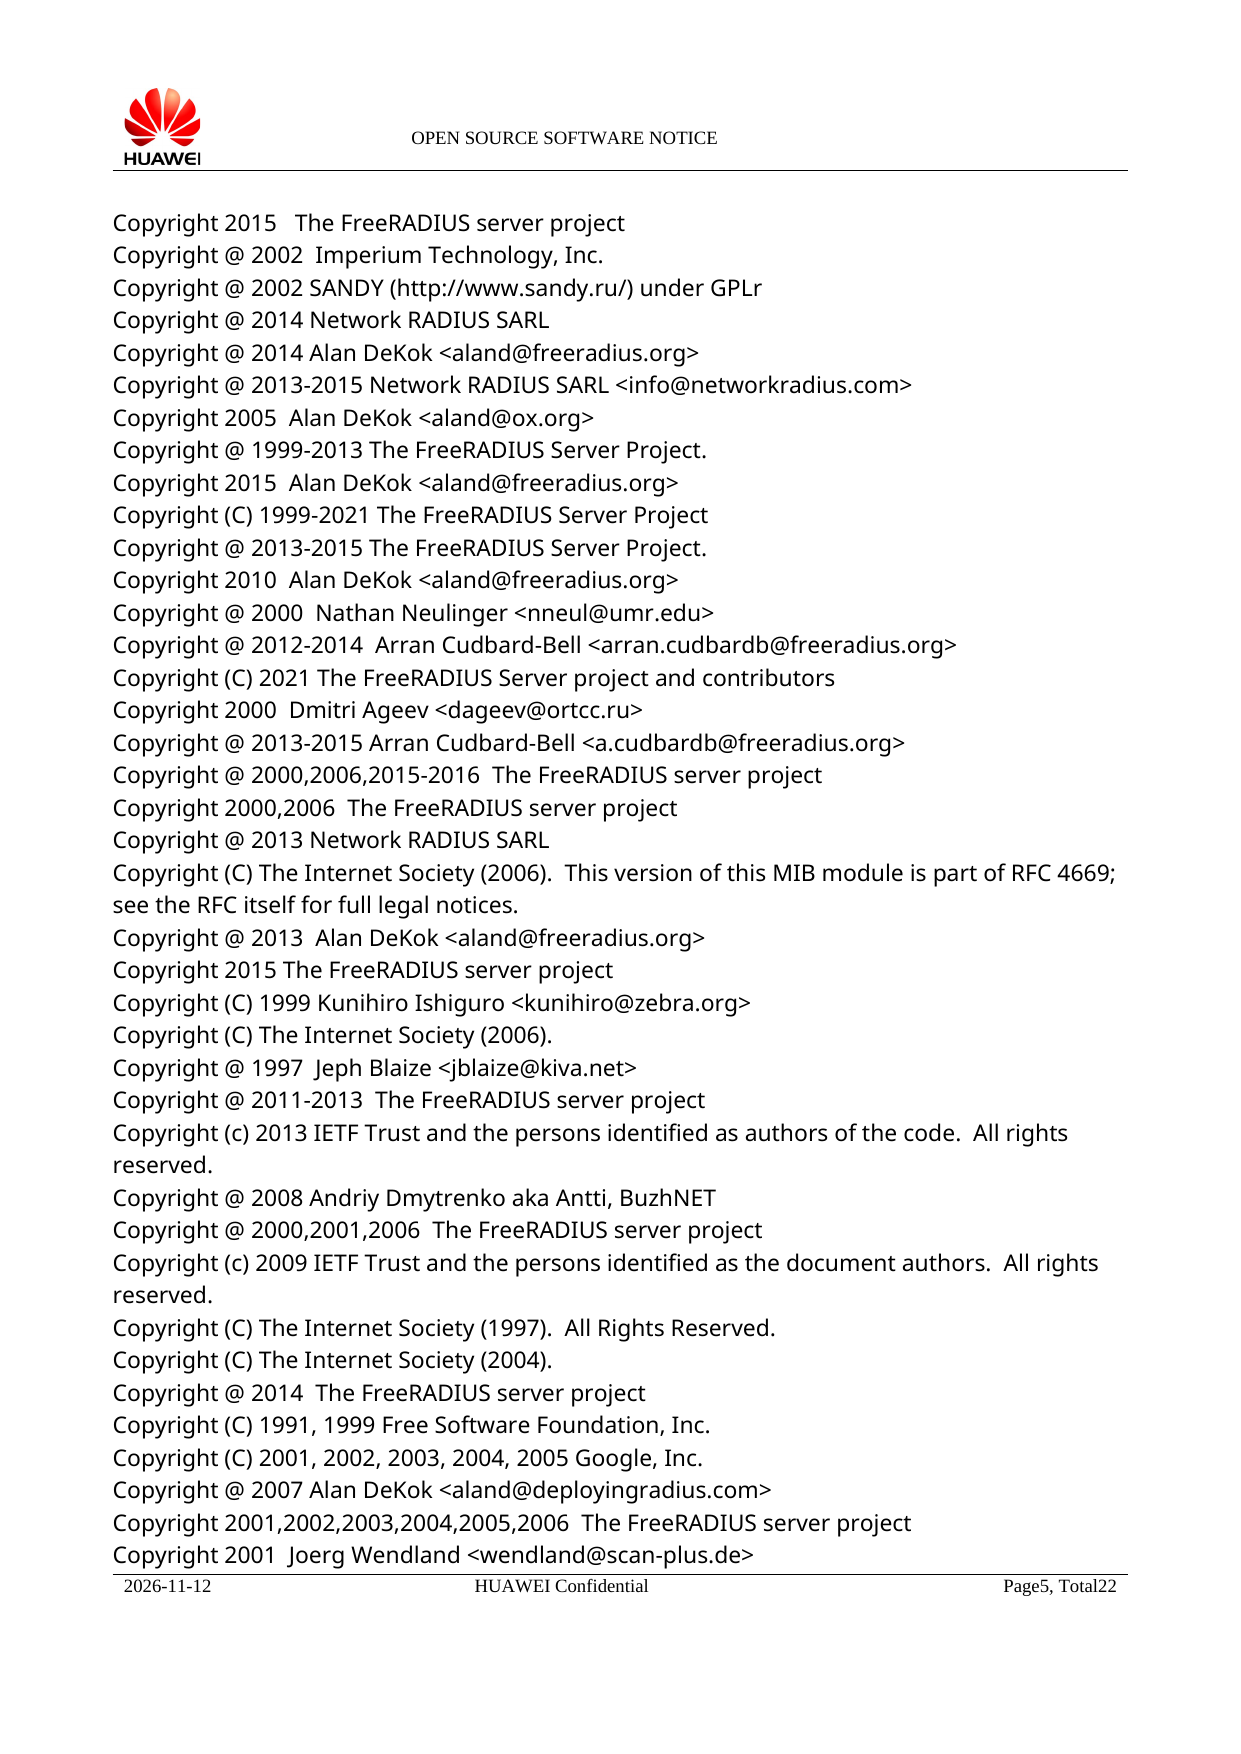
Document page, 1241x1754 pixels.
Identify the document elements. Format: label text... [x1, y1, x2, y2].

picture [124, 88, 201, 165]
